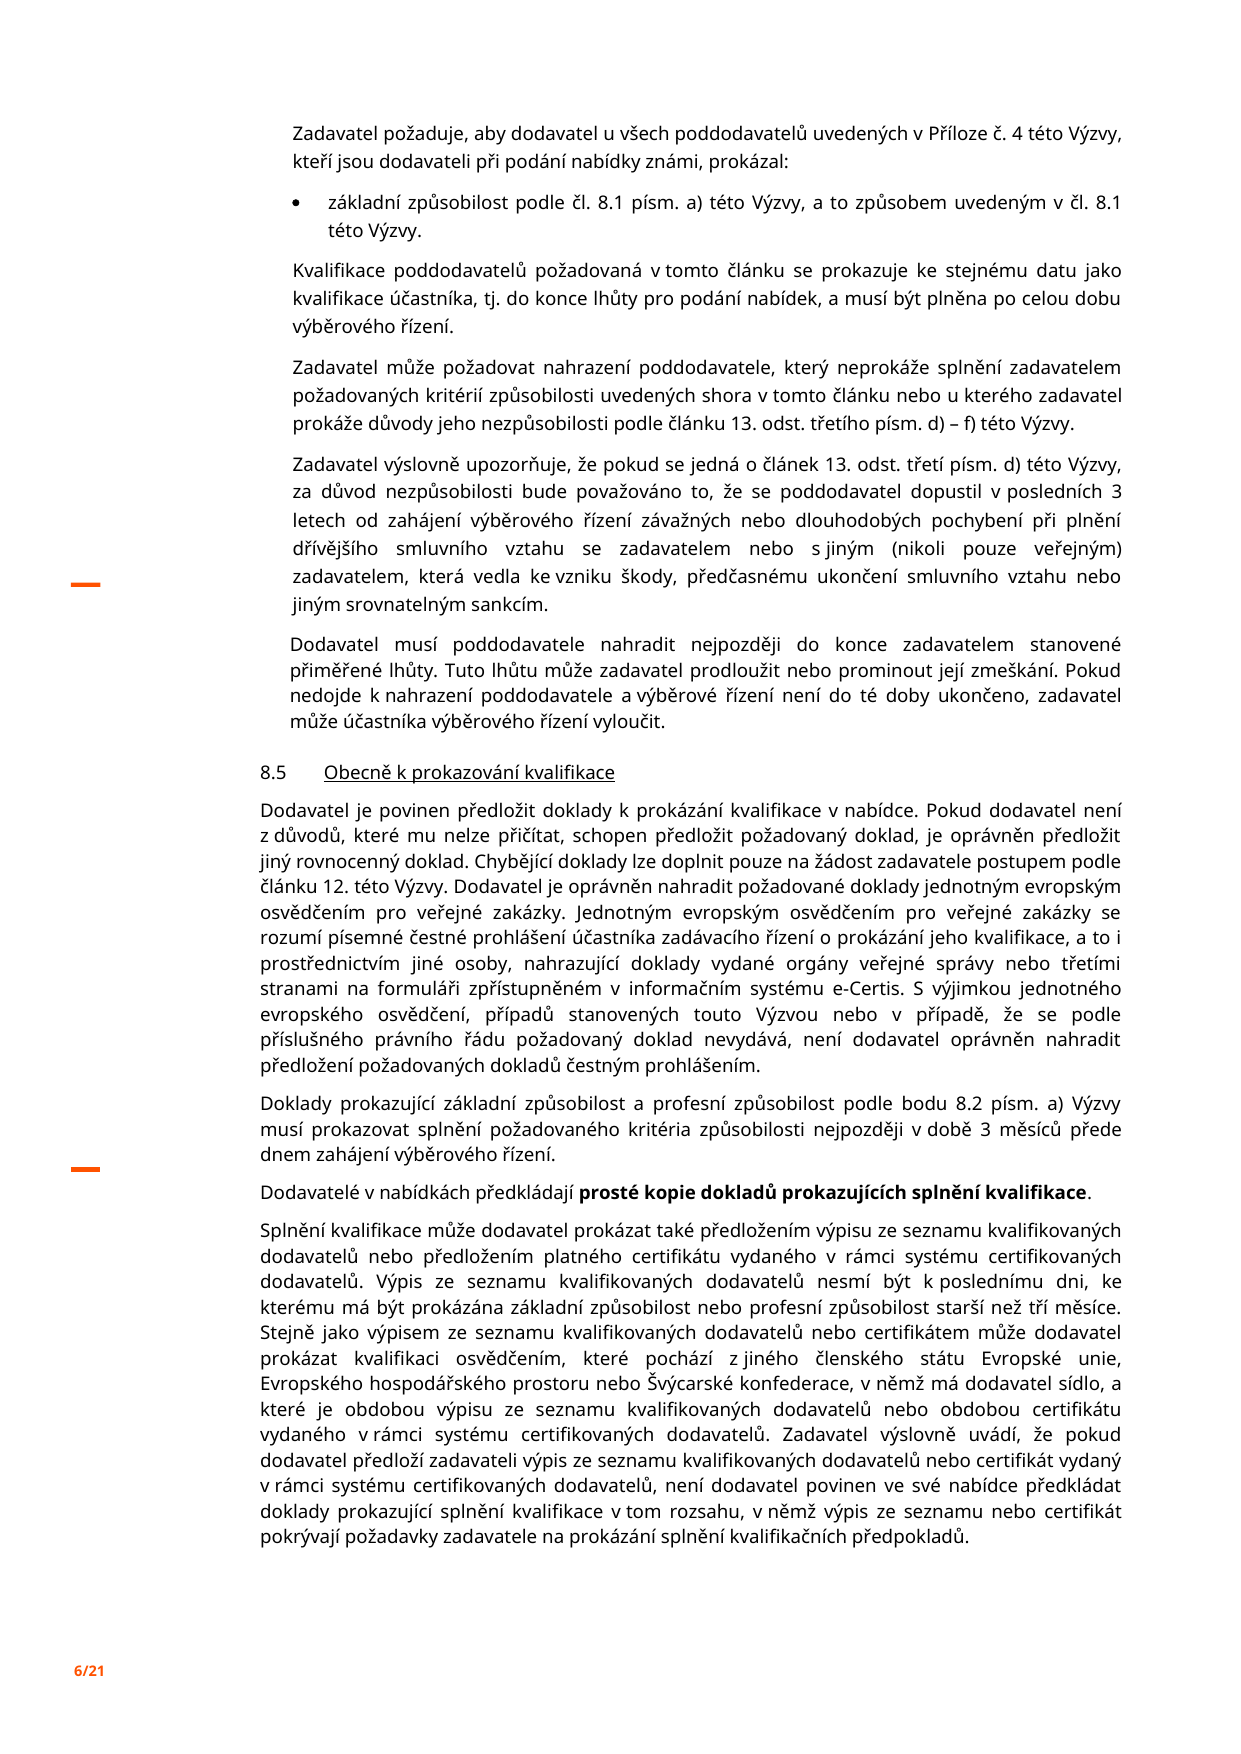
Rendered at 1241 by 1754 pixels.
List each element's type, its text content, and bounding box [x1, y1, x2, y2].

text Zadavatel může požadovat nahrazení poddodavatele, který neprokáže splnění zadavatelem požadovaných kritérií způsobilosti uvedených shora v tomto článku nebo u kterého zadavatel prokáže důvody jeho nezpůsobilosti podle článku 13. odst. třetího písm. d) – f) této Výzvy. [292, 354, 1122, 436]
text Dodavatel je povinen předložit doklady k prokázání kvalifikace v nabídce. Pokud dodavatel není z důvodů, které mu nelze přičítat, schopen předložit požadovaný doklad, je oprávněn předložit jiný rovnocenný doklad. Chybějící doklady lze doplnit pouze na žádost zadavatele postupem podle článku 12. této Výzvy. Dodavatel je oprávněn nahradit požadované doklady jednotným evropským osvědčením pro veřejné zakázky. Jednotným evropským osvědčením pro veřejné zakázky se rozumí písemné čestné prohlášení účastníka zadávacího řízení o prokázání jeho kvalifikace, a to i prostřednictvím jiné osoby, nahrazující doklady vydané orgány veřejné správy nebo třetími stranami na formuláři zpřístupněném v informačním systému e-Certis. S výjimkou jednotného evropského osvědčení, případů stanovených touto Výzvou nebo v případě, že se podle příslušného právního řádu požadovaný doklad nevydává, není dodavatel oprávněn nahradit předložení požadovaných dokladů čestným prohlášením. [260, 797, 1122, 1078]
list Obecně k prokazování kvalifikace [260, 759, 1122, 784]
text Zadavatel požaduje, aby dodavatel u všech poddodavatelů uvedených v Příloze č. 4 této Výzvy, kteří jsou dodavateli při podání nabídky známi, prokázal: [292, 121, 1122, 174]
text Splnění kvalifikace může dodavatel prokázat také předložením výpisu ze seznamu kvalifikovaných dodavatelů nebo předložením platného certifikátu vydaného v rámci systému certifikovaných dodavatelů. Výpis ze seznamu kvalifikovaných dodavatelů nesmí být k poslednímu dni, ke kterému má být prokázána základní způsobilost nebo profesní způsobilost starší než tří měsíce. Stejně jako výpisem ze seznamu kvalifikovaných dodavatelů nebo certifikátem může dodavatel prokázat kvalifikaci osvědčením, které pochází z jiného členského státu Evropské unie, Evropského hospodářského prostoru nebo Švýcarské konfederace, v němž má dodavatel sídlo, a které je obdobou výpisu ze seznamu kvalifikovaných dodavatelů nebo obdobou certifikátu vydaného v rámci systému certifikovaných dodavatelů. Zadavatel výslovně uvádí, že pokud dodavatel předloží zadavateli výpis ze seznamu kvalifikovaných dodavatelů nebo certifikát vydaný v rámci systému certifikovaných dodavatelů, není dodavatel povinen ve své nabídce předkládat doklady prokazující splnění kvalifikace v tom rozsahu, v němž výpis ze seznamu nebo certifikát pokrývají požadavky zadavatele na prokázání splnění kvalifikačních předpokladů. [260, 1217, 1122, 1549]
text Kvalifikace poddodavatelů požadovaná v tomto článku se prokazuje ke stejnému datu jako kvalifikace účastníka, tj. do konce lhůty pro podání nabídek, a musí být plněna po celou dobu výběrového řízení. [292, 258, 1122, 339]
text základní způsobilost podle čl. 8.1 písm. a) této Výzvy, a to způsobem uvedeným v čl. 8.1 této Výzvy. [292, 189, 1122, 243]
text Doklady prokazující základní způsobilost a profesní způsobilost podle bodu 8.2 písm. a) Výzvy musí prokazovat splnění požadovaného kritéria způsobilosti nejpozději v době 3 měsíců přede dnem zahájení výběrového řízení. [260, 1090, 1122, 1167]
text Zadavatel výslovně upozorňuje, že pokud se jedná o článek 13. odst. třetí písm. d) této Výzvy, za důvod nezpůsobilosti bude považováno to, že se poddodavatel dopustil v posledních 3 letech od zahájení výběrového řízení závažných nebo dlouhodobých pochybení při plnění dřívějšího smluvního vztahu se zadavatelem nebo s jiným (nikoli pouze veřejným) zadavatelem, která vedla ke vzniku škody, předčasnému ukončení smluvního vztahu nebo jiným srovnatelným sankcím. [292, 451, 1122, 616]
text Dodavatel musí poddodavatele nahradit nejpozději do konce zadavatelem stanovené přiměřené lhůty. Tuto lhůtu může zadavatel prodloužit nebo prominout její zmeškání. Pokud nedojde k nahrazení poddodavatele a výběrové řízení není do té doby ukončeno, zadavatel může účastníka výběrového řízení vyloučit. [289, 631, 1122, 733]
text Dodavatelé v nabídkách předkládají prosté kopie dokladů prokazujících splnění kvalifikace. [260, 1179, 1122, 1205]
